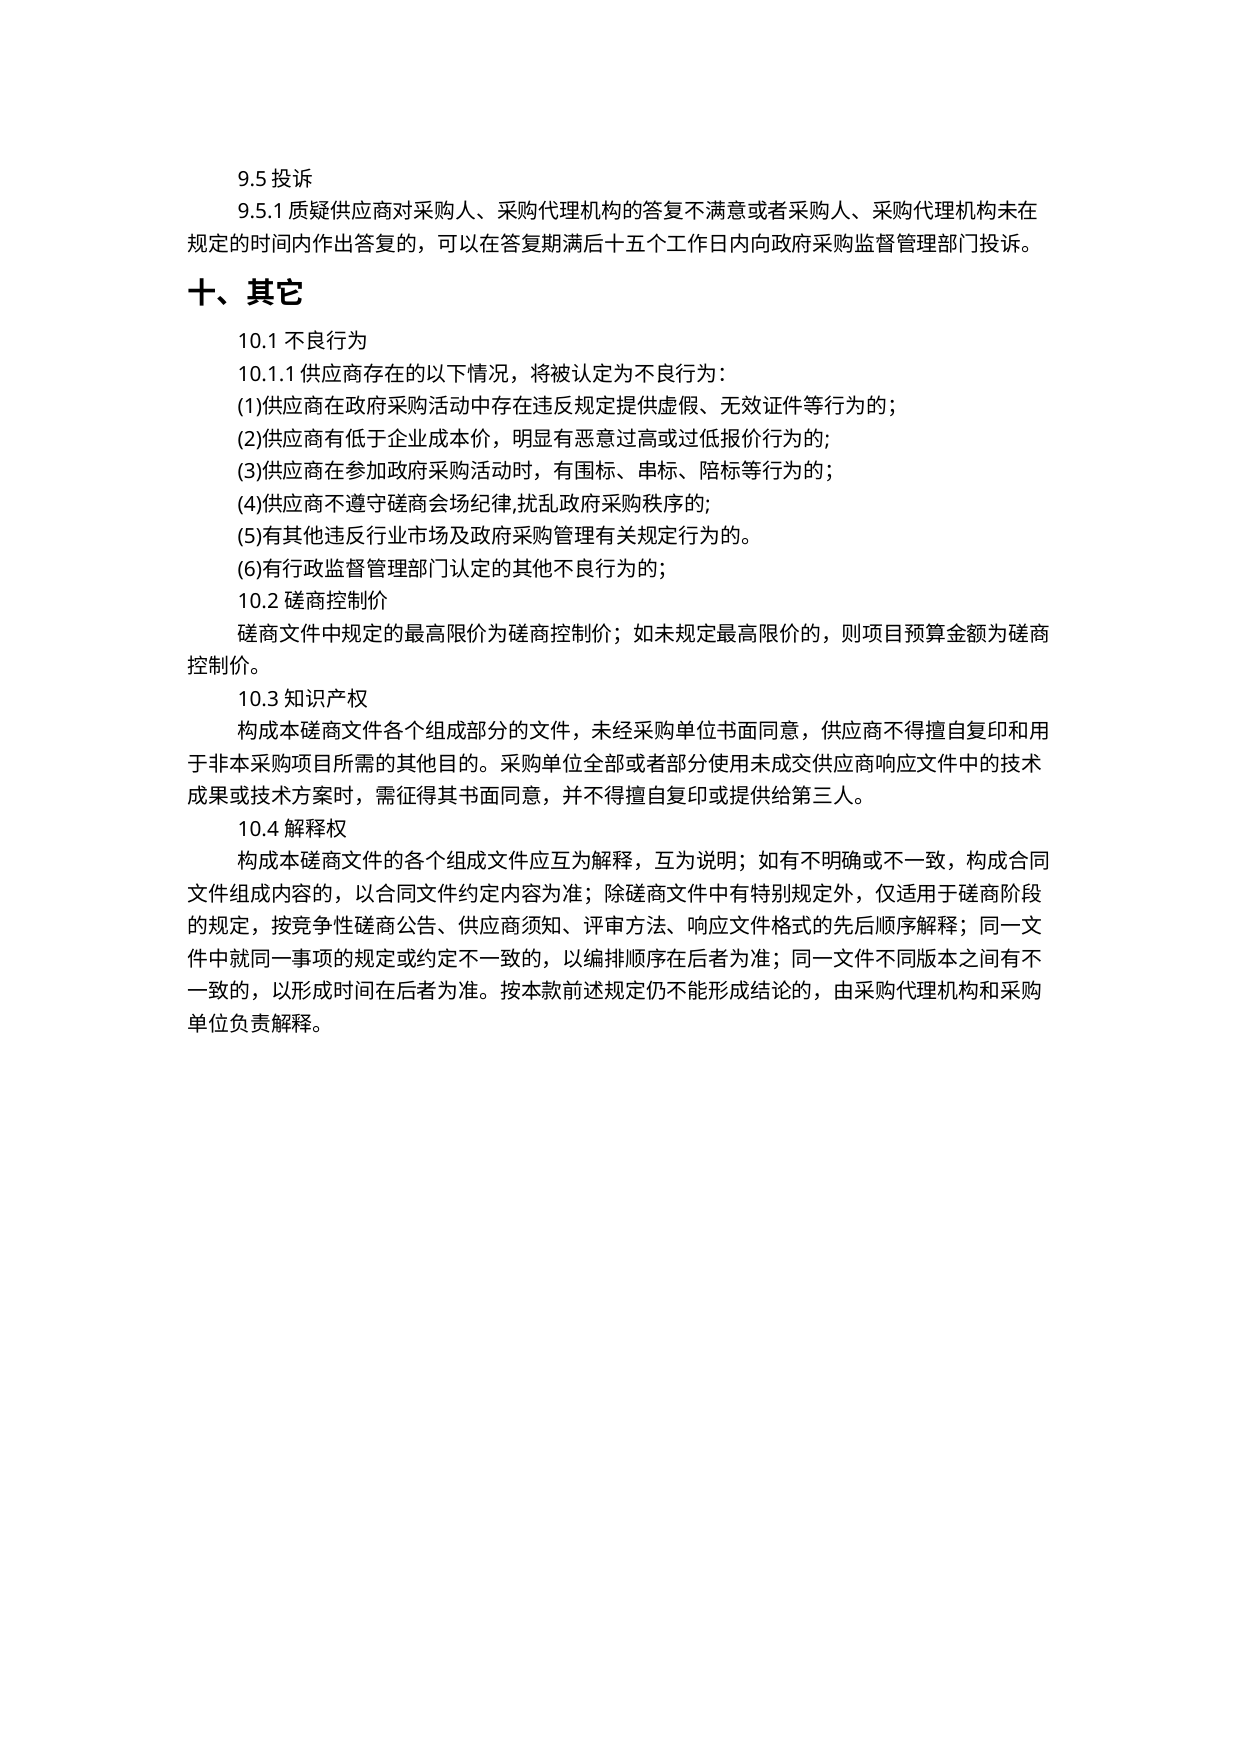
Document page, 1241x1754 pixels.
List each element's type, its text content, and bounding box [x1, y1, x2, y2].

text (6)有行政监督管理部门认定的其他不良行为的； [187, 552, 1053, 584]
text 磋商文件中规定的最高限价为磋商控制价；如未规定最高限价的，则项目预算金额为磋商控制价。 [187, 617, 1053, 682]
text 10.2 磋商控制价 [187, 584, 1053, 617]
text 10.4 解释权 [187, 812, 1053, 844]
text (3)供应商在参加政府采购活动时，有围标、串标、陪标等行为的； [187, 454, 1053, 487]
text 构成本磋商文件的各个组成文件应互为解释，互为说明；如有不明确或不一致，构成合同文件组成内容的，以合同文件约定内容为准；除磋商文件中有特别规定外，仅适用于磋商阶段的规定，按竞争性磋商公告、供应商须知、评审方法、响应文件格式的先后顺序解释；同一文件中就同一事项的规定或约定不一致的，以编排顺序在后者为准；同一文件不同版本之间有不一致的，以形成时间在后者为准。按本款前述规定仍不能形成结论的，由采购代理机构和采购单位负责解释。 [187, 844, 1053, 1039]
text (1)供应商在政府采购活动中存在违反规定提供虚假、无效证件等行为的； [187, 389, 1053, 422]
text 10.1.1供应商存在的以下情况，将被认定为不良行为： [187, 357, 1053, 389]
text 9.5.1质疑供应商对采购人、采购代理机构的答复不满意或者采购人、采购代理机构未在规定的时间内作出答复的，可以在答复期满后十五个工作日内向政府采购监督管理部门投诉。 [187, 194, 1053, 259]
text 10.3 知识产权 [187, 682, 1053, 714]
text 十、其它 [187, 259, 1053, 324]
text 10.1 不良行为 [187, 324, 1053, 357]
text (2)供应商有低于企业成本价，明显有恶意过高或过低报价行为的; [187, 422, 1053, 454]
text 构成本磋商文件各个组成部分的文件，未经采购单位书面同意，供应商不得擅自复印和用于非本采购项目所需的其他目的。采购单位全部或者部分使用未成交供应商响应文件中的技术成果或技术方案时，需征得其书面同意，并不得擅自复印或提供给第三人。 [187, 714, 1053, 812]
text (4)供应商不遵守磋商会场纪律,扰乱政府采购秩序的; [187, 487, 1053, 519]
text (5)有其他违反行业市场及政府采购管理有关规定行为的。 [187, 519, 1053, 552]
text 9.5投诉 [187, 162, 1053, 194]
